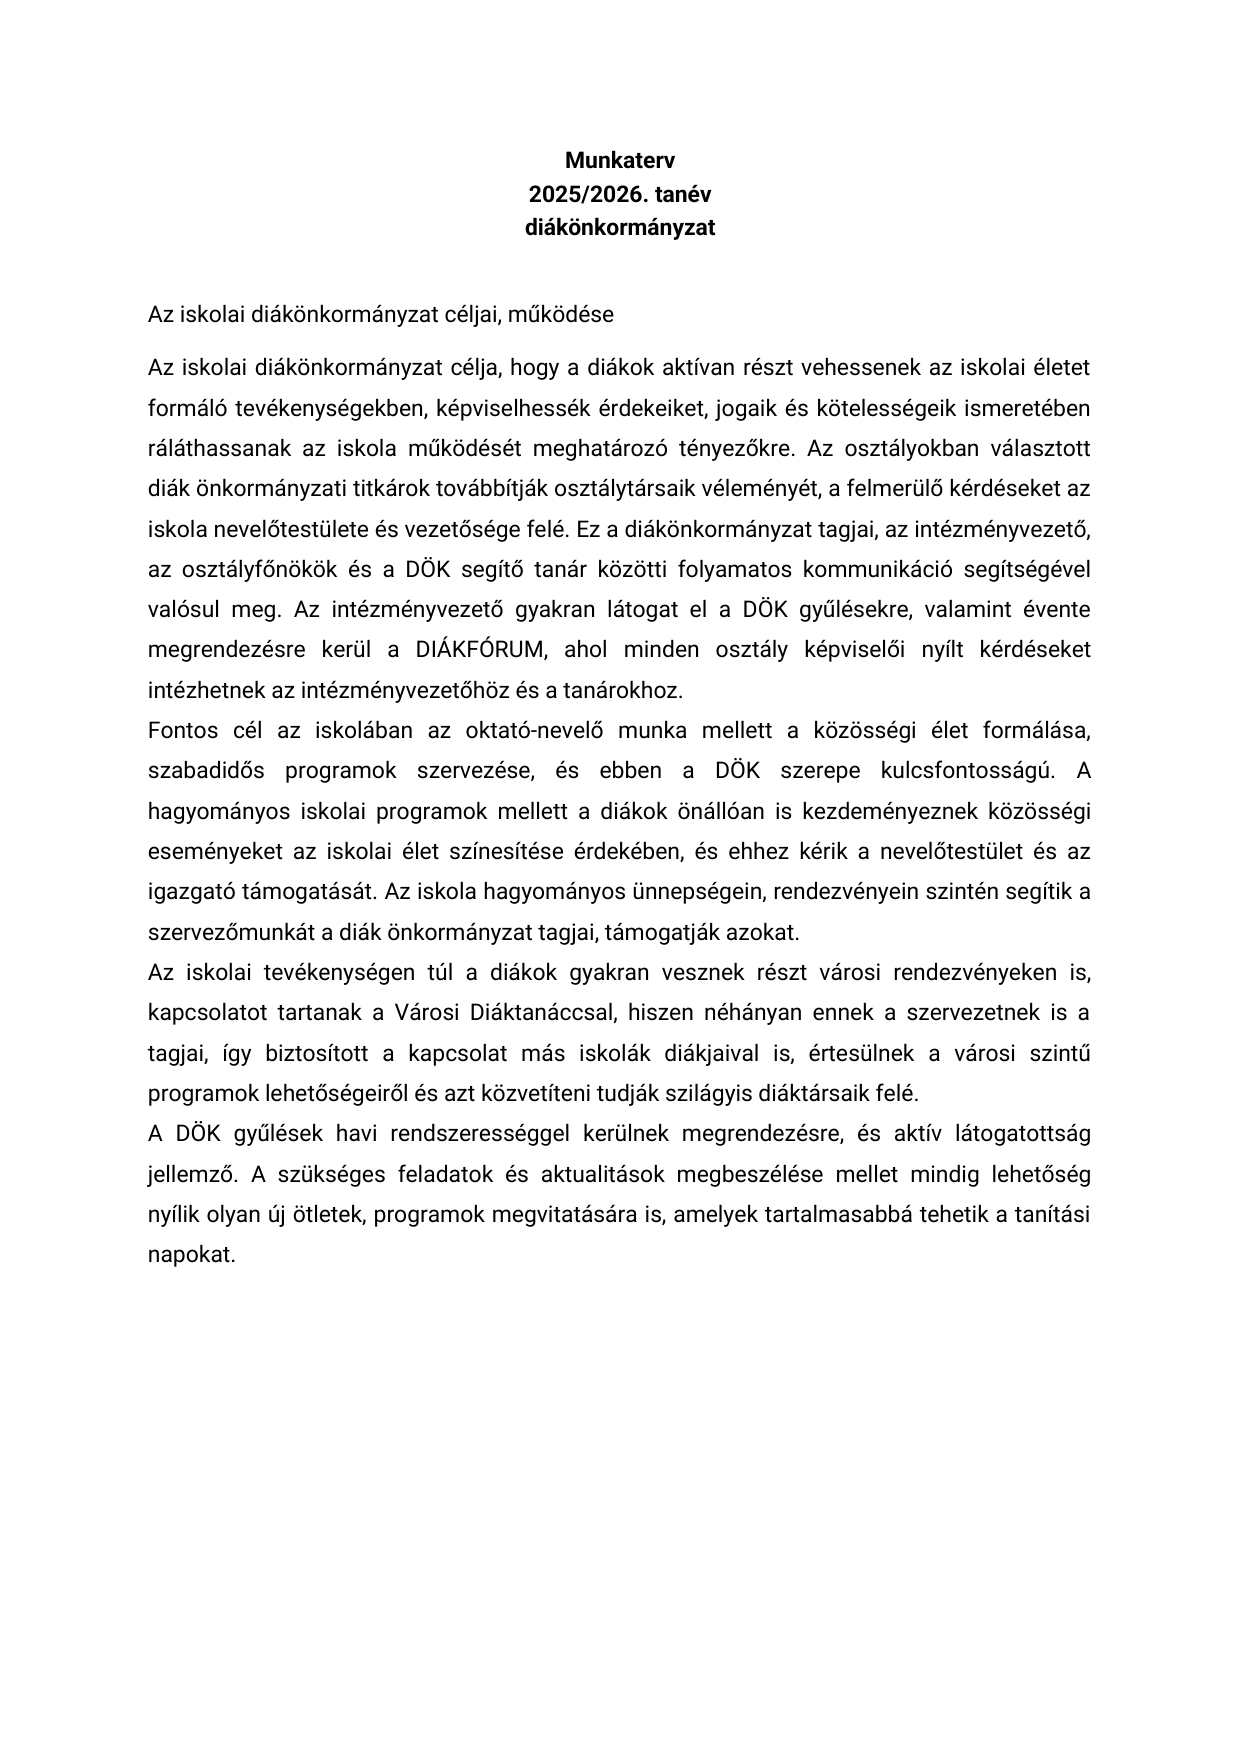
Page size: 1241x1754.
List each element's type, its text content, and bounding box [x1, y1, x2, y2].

subtitle 2025/2026. tanév [148, 181, 1093, 208]
text Fontos cél az iskolában az oktató-nevelő munka mellett a közösségi élet formálása, szabadidős programok szervezése, és ebben a DÖK szerepe kulcsfontosságú. A hagyományos iskolai programok mellett a diákok önállóan is kezdeményeznek közösségi eseményeket az iskolai élet színesítése érdekében, és ehhez kérik a nevelőtestület és az igazgató támogatását. Az iskola hagyományos ünnepségein, rendezvényein szintén segítik a szervezőmunkát a diák önkormányzat tagjai, támogatják azokat. [148, 717, 1093, 946]
subtitle Munkaterv [148, 148, 1093, 174]
text Az iskolai tevékenységen túl a diákok gyakran vesznek részt városi rendezvényeken is, kapcsolatot tartanak a Városi Diáktanáccsal, hiszen néhányan ennek a szervezetnek is a tagjai, így biztosított a kapcsolat más iskolák diákjaival is, értesülnek a városi szintű programok lehetőségeiről és azt közvetíteni tudják szilágyis diáktársaik felé. [148, 959, 1093, 1107]
subtitle diákönkormányzat [148, 214, 1093, 241]
text A DÖK gyűlések havi rendszerességgel kerülnek megrendezésre, és aktív látogatottság jellemző. A szükséges feladatok és aktualitások megbeszélése mellet mindig lehetőség nyílik olyan új ötletek, programok megvitatására is, amelyek tartalmasabbá tehetik a tanítási napokat. [148, 1120, 1093, 1268]
text Az iskolai diákönkormányzat célja, hogy a diákok aktívan részt vehessenek az iskolai életet formáló tevékenységekben, képviselhessék érdekeiket, jogaik és kötelességeik ismeretében ráláthassanak az iskola működését meghatározó tényezőkre. Az osztályokban választott diák önkormányzati titkárok továbbítják osztálytársaik véleményét, a felmerülő kérdéseket az iskola nevelőtestülete és vezetősége felé. Ez a diákönkormányzat tagjai, az intézményvezető, az osztályfőnökök és a DÖK segítő tanár közötti folyamatos kommunikáció segítségével valósul meg. Az intézményvezető gyakran látogat el a DÖK gyűlésekre, valamint évente megrendezésre kerül a DIÁKFÓRUM, ahol minden osztály képviselői nyílt kérdéseket intézhetnek az intézményvezetőhöz és a tanárokhoz. [148, 354, 1093, 704]
text Az iskolai diákönkormányzat céljai, működése [148, 301, 1093, 328]
